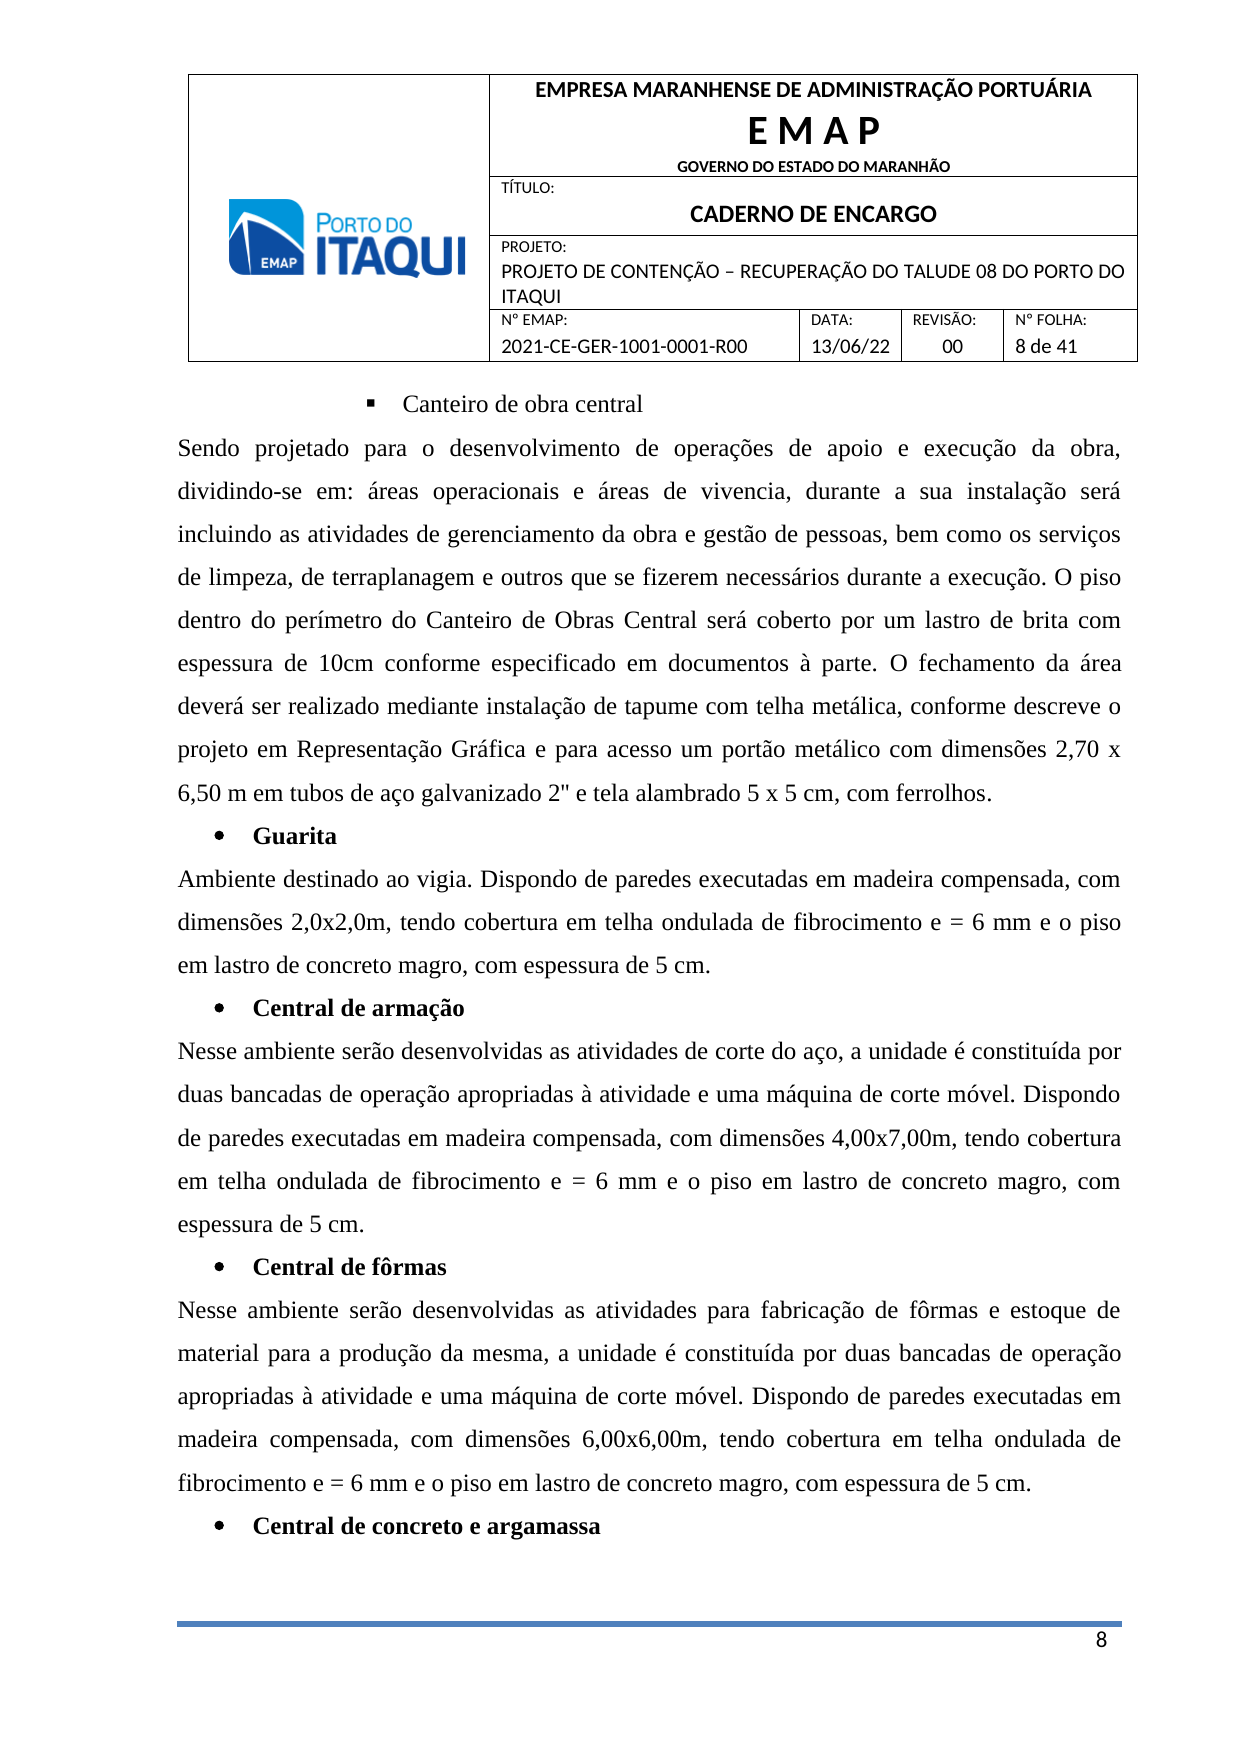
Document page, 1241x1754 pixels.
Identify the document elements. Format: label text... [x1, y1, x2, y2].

list Central de fôrmas [215, 1252, 1122, 1281]
list Central de concreto e argamassa [215, 1511, 1122, 1539]
text Nesse ambiente serão desenvolvidas as atividades de corte do aço, a unidade é constituída por duas bancadas de operação apropriadas à atividade e uma máquina de corte móvel. Dispondo de paredes executadas em madeira compensada, com dimensões 4,00x7,00m, tendo cobertura em telha ondulada de fibrocimento e = 6 mm e o piso em lastro de concreto magro, com espessura de 5 cm. [177, 1036, 1122, 1238]
text Sendo projetado para o desenvolvimento de operações de apoio e execução da obra, dividindo-se em: áreas operacionais e áreas de vivencia, durante a sua instalação será incluindo as atividades de gerenciamento da obra e gestão de pessoas, bem como os serviços de limpeza, de terraplanagem e outros que se fizerem necessários durante a execução. O piso dentro do perímetro do Canteiro de Obras Central será coberto por um lastro de brita com espessura de 10cm conforme especificado em documentos à parte. O fechamento da área deverá ser realizado mediante instalação de tapume com telha metálica, conforme descreve o projeto em Representação Gráfica e para acesso um portão metálico com dimensões 2,70 x 6,50 m em tubos de aço galvanizado 2'' e tela alambrado 5 x 5 cm, com ferrolhos. [177, 433, 1122, 806]
list Canteiro de obra central [365, 389, 1122, 418]
list Central de armação [215, 993, 1122, 1022]
text Ambiente destinado ao vigia. Dispondo de paredes executadas em madeira compensada, com dimensões 2,0x2,0m, tendo cobertura em telha ondulada de fibrocimento e = 6 mm e o piso em lastro de concreto magro, com espessura de 5 cm. [177, 864, 1122, 979]
list Guarita [215, 821, 1122, 849]
picture [229, 199, 465, 278]
text Nesse ambiente serão desenvolvidas as atividades para fabricação de fôrmas e estoque de material para a produção da mesma, a unidade é constituída por duas bancadas de operação apropriadas à atividade e uma máquina de corte móvel. Dispondo de paredes executadas em madeira compensada, com dimensões 6,00x6,00m, tendo cobertura em telha ondulada de fibrocimento e = 6 mm e o piso em lastro de concreto magro, com espessura de 5 cm. [177, 1295, 1122, 1496]
